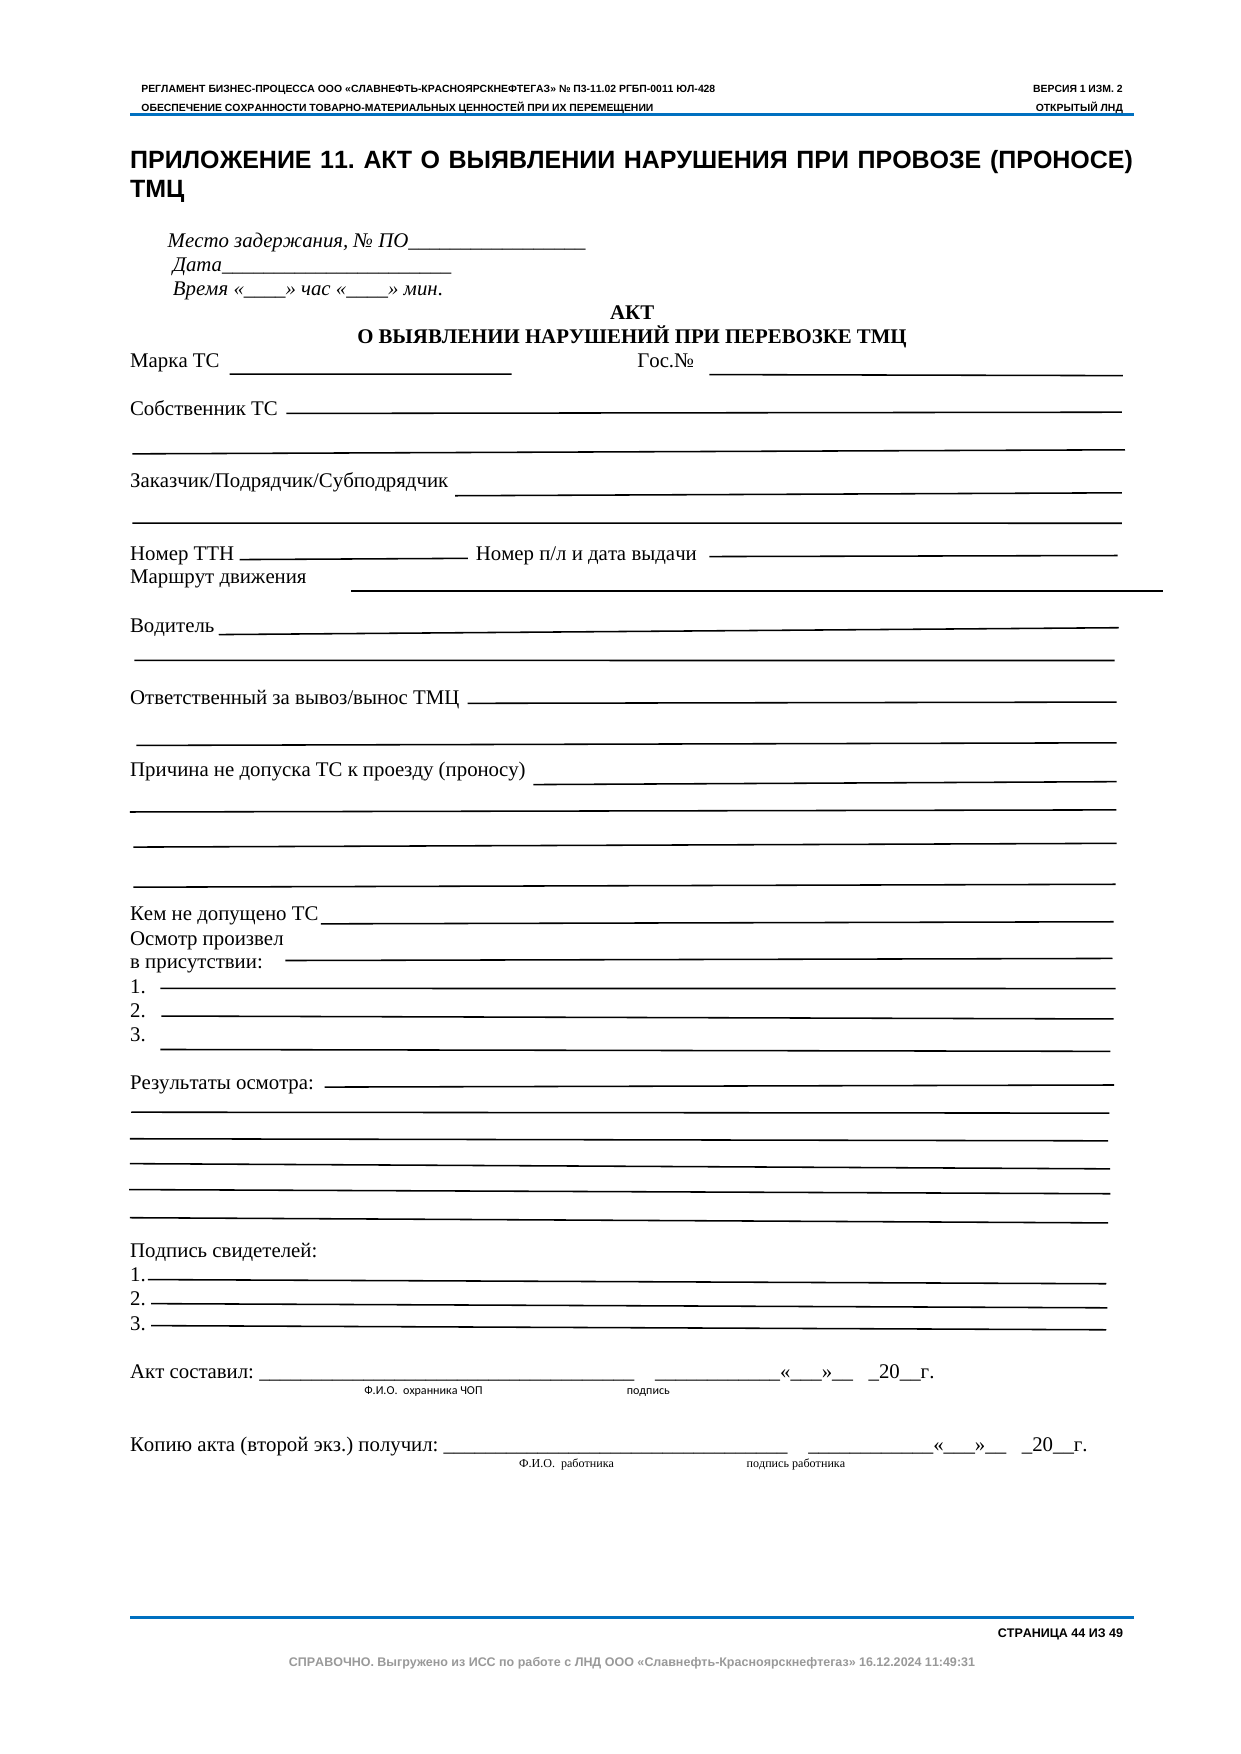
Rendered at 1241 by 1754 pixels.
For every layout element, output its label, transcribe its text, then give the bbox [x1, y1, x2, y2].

text в присутствии: [130, 949, 1134, 973]
text 3. [130, 1310, 1134, 1334]
text 1. [130, 973, 1134, 998]
text Время «____» час «____» мин. [167, 276, 1134, 300]
text 1. [130, 1262, 1134, 1286]
text ПРИЛОЖЕНИЕ 11. АКТ О ВЫЯВЛЕНИИ НАРУШЕНИЯ ПРИ ПРОВОЗЕ (ПРОНОСЕ) ТМЦ [130, 145, 1134, 203]
text О ВЫЯВЛЕНИИ НАРУШЕНИЙ ПРИ ПЕРЕВОЗКЕ ТМЦ [130, 324, 1134, 348]
text Маршрут движения [130, 564, 1134, 588]
text Осмотр произвел [130, 925, 1134, 949]
text Марка ТС Гос.№ [130, 348, 1134, 372]
text Собственник ТС [130, 396, 1134, 420]
text Подпись свидетелей: [130, 1238, 1134, 1262]
text 2. [130, 998, 1134, 1022]
text Номер ТТН Номер п/л и дата выдачи [130, 540, 1134, 564]
text Результаты осмотра: [130, 1070, 1134, 1094]
text Ф.И.О. охранника ЧОП подпись [130, 1383, 1134, 1408]
text 3. [130, 1022, 1134, 1046]
text Кем не допущено ТС [130, 901, 1134, 925]
text Копию акта (второй экз.) получил: _________________________________ ____________«___»__ _20__г. [130, 1432, 1134, 1456]
text Ф.И.О. работника подпись работника [130, 1456, 1134, 1480]
text 2. [130, 1286, 1134, 1310]
text АКТ [130, 300, 1134, 324]
text Причина не допуска ТС к проезду (проносу) [130, 757, 1134, 781]
text Водитель [130, 613, 1134, 637]
text Акт составил: ____________________________________ ____________«___»__ _20__г. [130, 1358, 1134, 1383]
text Место задержания, № ПО_________________ [167, 228, 1134, 252]
text Заказчик/Подрядчик/Субподрядчик [130, 468, 1134, 492]
text Ответственный за вывоз/вынос ТМЦ [130, 685, 1134, 709]
text Дата______________________ [167, 252, 1134, 276]
